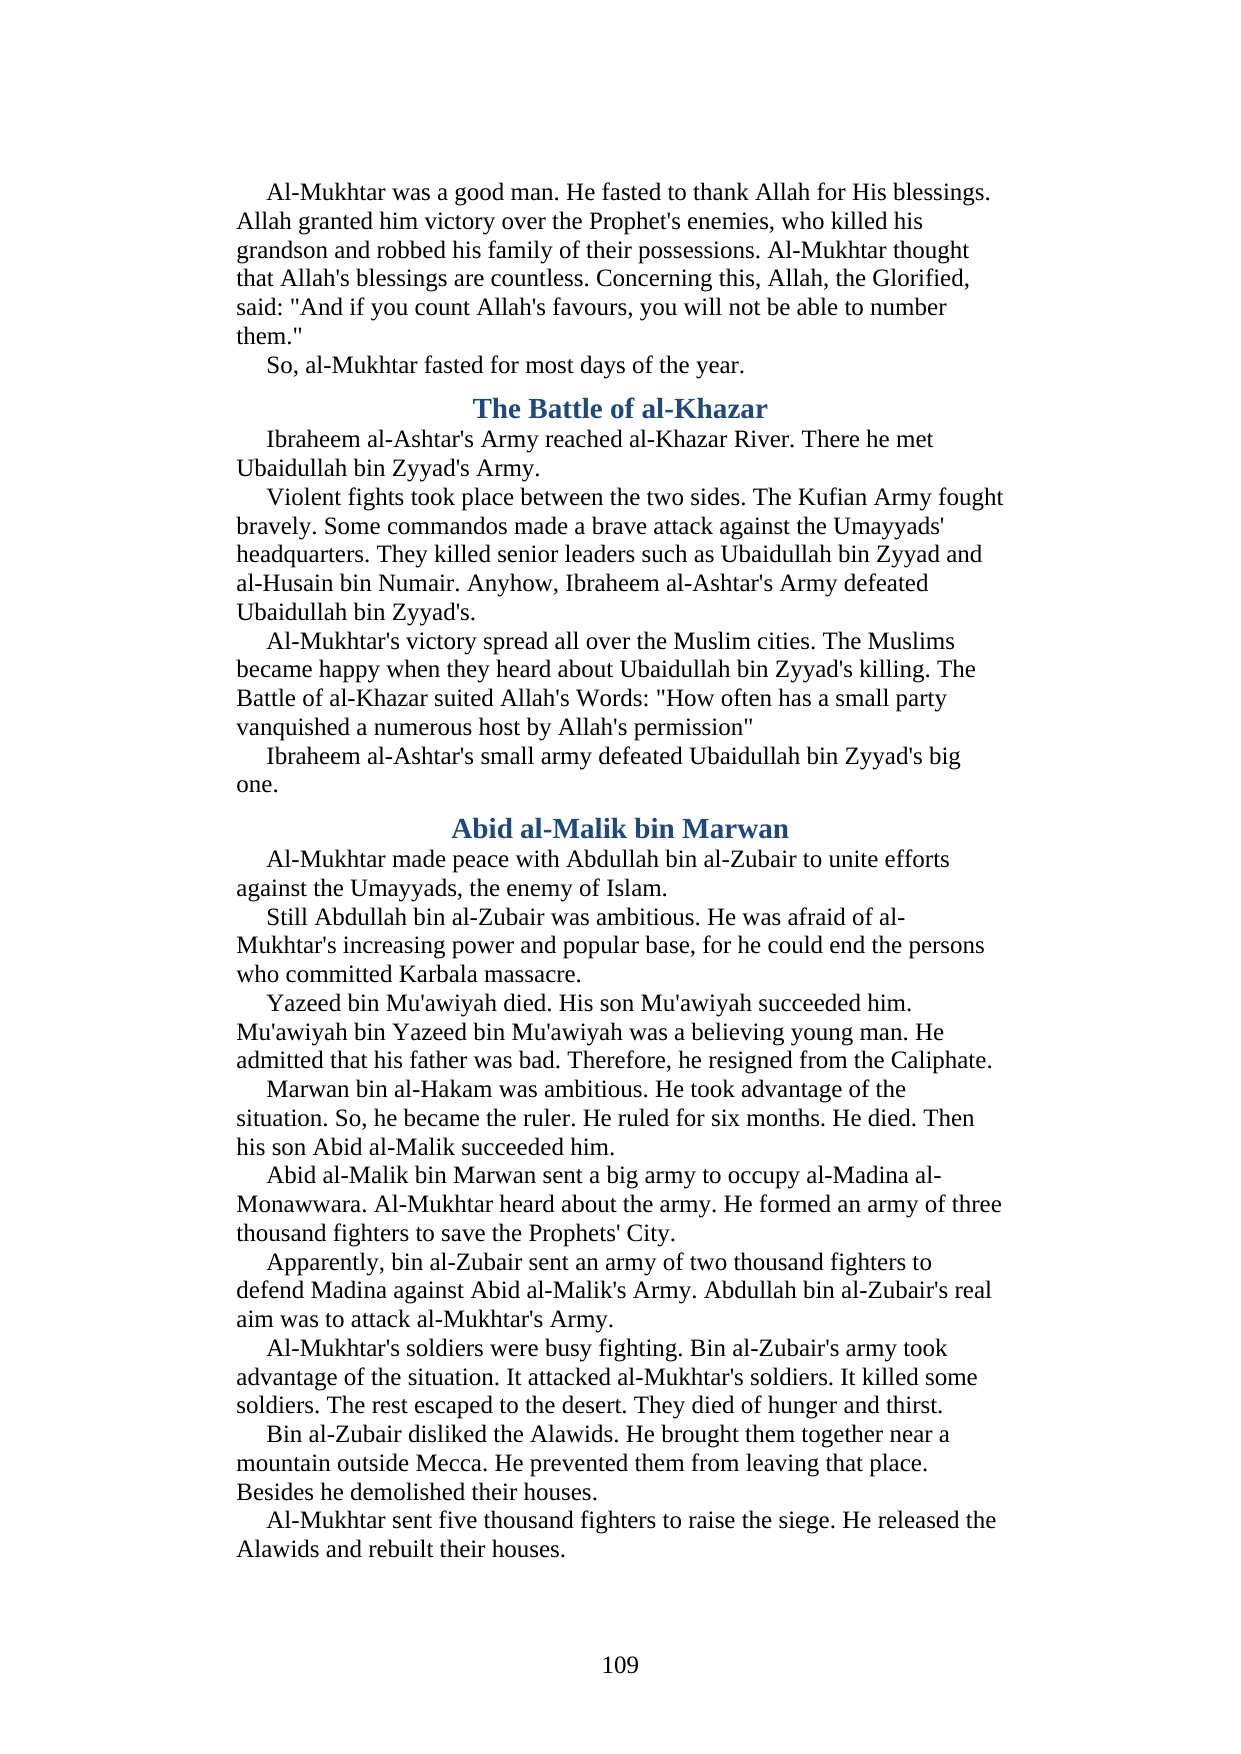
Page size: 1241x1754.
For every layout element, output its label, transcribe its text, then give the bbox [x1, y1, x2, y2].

text Al-Mukhtar sent five thousand fighters to raise the siege. He released the Alawids and rebuilt their houses. [236, 1506, 1004, 1563]
text Al-Mukhtar's victory spread all over the Muslim cities. The Muslims became happy when they heard about Ubaidullah bin Zyyad's killing. The Battle of al-Khazar suited Allah's Words: "How often has a small party vanquished a numerous host by Allah's permission" [236, 626, 1004, 741]
text Al-Mukhtar was a good man. He fasted to thank Allah for His blessings. Allah granted him victory over the Prophet's enemies, who killed his grandson and robbed his family of their possessions. Al-Mukhtar thought that Allah's blessings are countless. Concerning this, Allah, the Glorified, said: "And if you count Allah's favours, you will not be able to number them." [236, 177, 1004, 350]
text Ibraheem al-Ashtar's Army reached al-Khazar River. There he met Ubaidullah bin Zyyad's Army. [236, 424, 1004, 482]
text Ibraheem al-Ashtar's small army defeated Ubaidullah bin Zyyad's big one. [236, 741, 1004, 798]
text Abid al-Malik bin Marwan sent a big army to occupy al-Madina al-Monawwara. Al-Mukhtar heard about the army. He formed an army of three thousand fighters to save the Prophets' City. [236, 1161, 1004, 1247]
text Al-Mukhtar's soldiers were busy fighting. Bin al-Zubair's army took advantage of the situation. It attacked al-Mukhtar's soldiers. It killed some soldiers. The rest escaped to the desert. They died of hunger and thirst. [236, 1333, 1004, 1419]
text Marwan bin al-Hakam was ambitious. He took advantage of the situation. So, he became the ruler. He ruled for six months. He died. Then his son Abid al-Malik succeeded him. [236, 1074, 1004, 1161]
text Violent fights took place between the two sides. The Kufian Army fought bravely. Some commandos made a brave attack against the Umayyads' headquarters. They killed senior leaders such as Ubaidullah bin Zyyad and al-Husain bin Numair. Anyhow, Ibraheem al-Ashtar's Army defeated Ubaidullah bin Zyyad's. [236, 482, 1004, 626]
subtitle Abid al-Malik bin Marwan [236, 811, 1004, 844]
subtitle The Battle of al-Khazar [236, 391, 1004, 424]
text Bin al-Zubair disliked the Alawids. He brought them together near a mountain outside Mecca. He prevented them from leaving that place. Besides he demolished their houses. [236, 1419, 1004, 1506]
text Still Abdullah bin al-Zubair was ambitious. He was afraid of al-Mukhtar's increasing power and popular base, for he could end the persons who committed Karbala massacre. [236, 902, 1004, 988]
text So, al-Mukhtar fasted for most days of the year. [236, 350, 1004, 378]
text Apparently, bin al-Zubair sent an army of two thousand fighters to defend Madina against Abid al-Malik's Army. Abdullah bin al-Zubair's real aim was to attack al-Mukhtar's Army. [236, 1247, 1004, 1333]
text Yazeed bin Mu'awiyah died. His son Mu'awiyah succeeded him. Mu'awiyah bin Yazeed bin Mu'awiyah was a believing young man. He admitted that his father was bad. Therefore, he resigned from the Caliphate. [236, 988, 1004, 1074]
text Al-Mukhtar made peace with Abdullah bin al-Zubair to unite efforts against the Umayyads, the enemy of Islam. [236, 844, 1004, 902]
